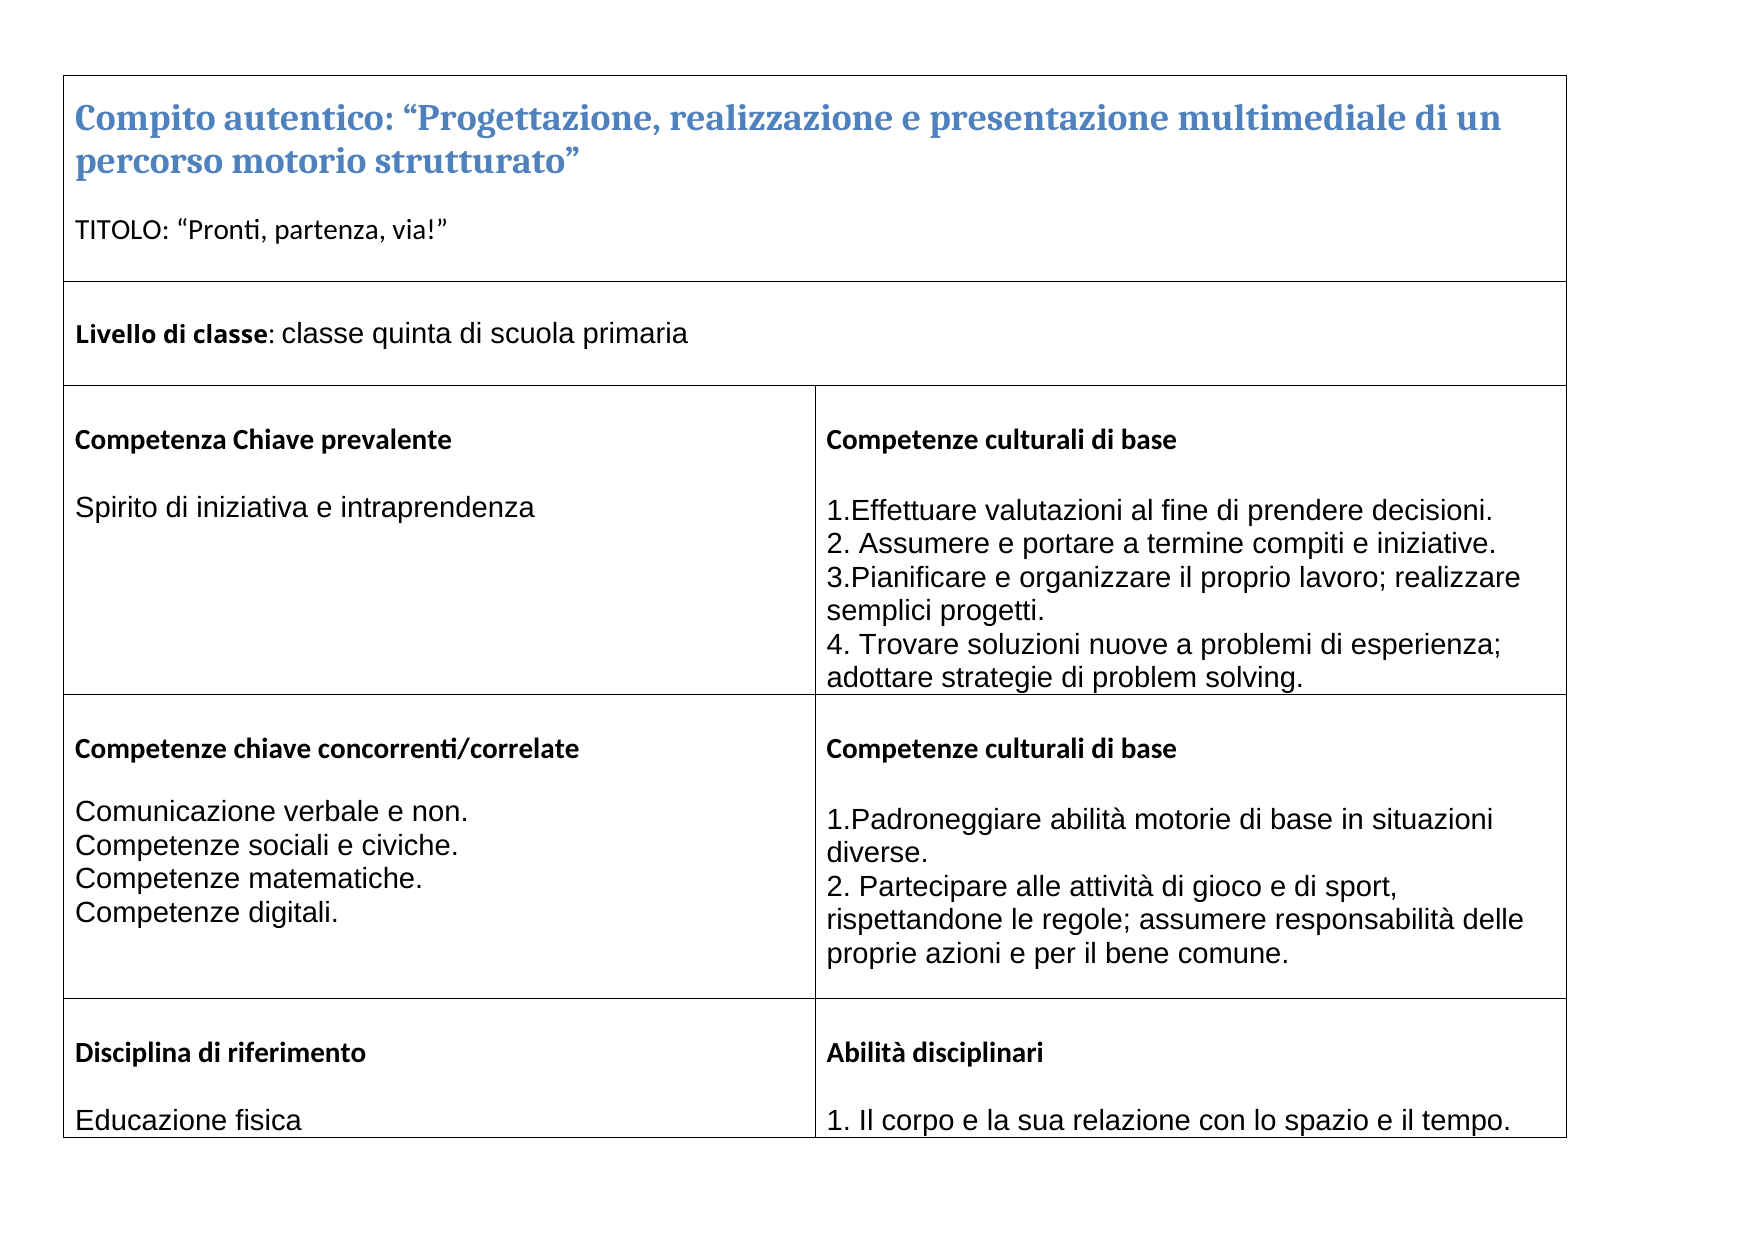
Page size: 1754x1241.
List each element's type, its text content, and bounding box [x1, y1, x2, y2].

table_cell Competenze culturali di base 1.Padroneggiare abilità motorie di base in situazioni diverse. 2. Partecipare alle attività di gioco e di sport, rispettandone le regole; assumere responsabilità delle proprie azioni e per il bene comune. [816, 695, 1566, 997]
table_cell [816, 999, 1566, 1137]
table_cell Competenze chiave concorrenti/correlate Comunicazione verbale e non. Competenze sociali e civiche. Competenze matematiche. Competenze digitali. [64, 695, 815, 997]
table_header Compito autentico: “Progettazione, realizzazione e presentazione multimediale di un percorso motorio strutturato” TITOLO: “Pronti, partenza, via!” [64, 76, 1566, 281]
table_cell Competenza Chiave prevalente Spirito di iniziativa e intraprendenza [64, 386, 815, 694]
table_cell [64, 999, 815, 1137]
table_cell Competenze culturali di base 1.Effettuare valutazioni al fine di prendere decisioni. 2. Assumere e portare a termine compiti e iniziative. 3.Pianificare e organizzare il proprio lavoro; realizzare semplici progetti. 4. Trovare soluzioni nuove a problemi di esperienza; adottare strategie di problem solving. [816, 386, 1566, 694]
table_cell Livello di classe: classe quinta di scuola primaria [64, 282, 1566, 385]
